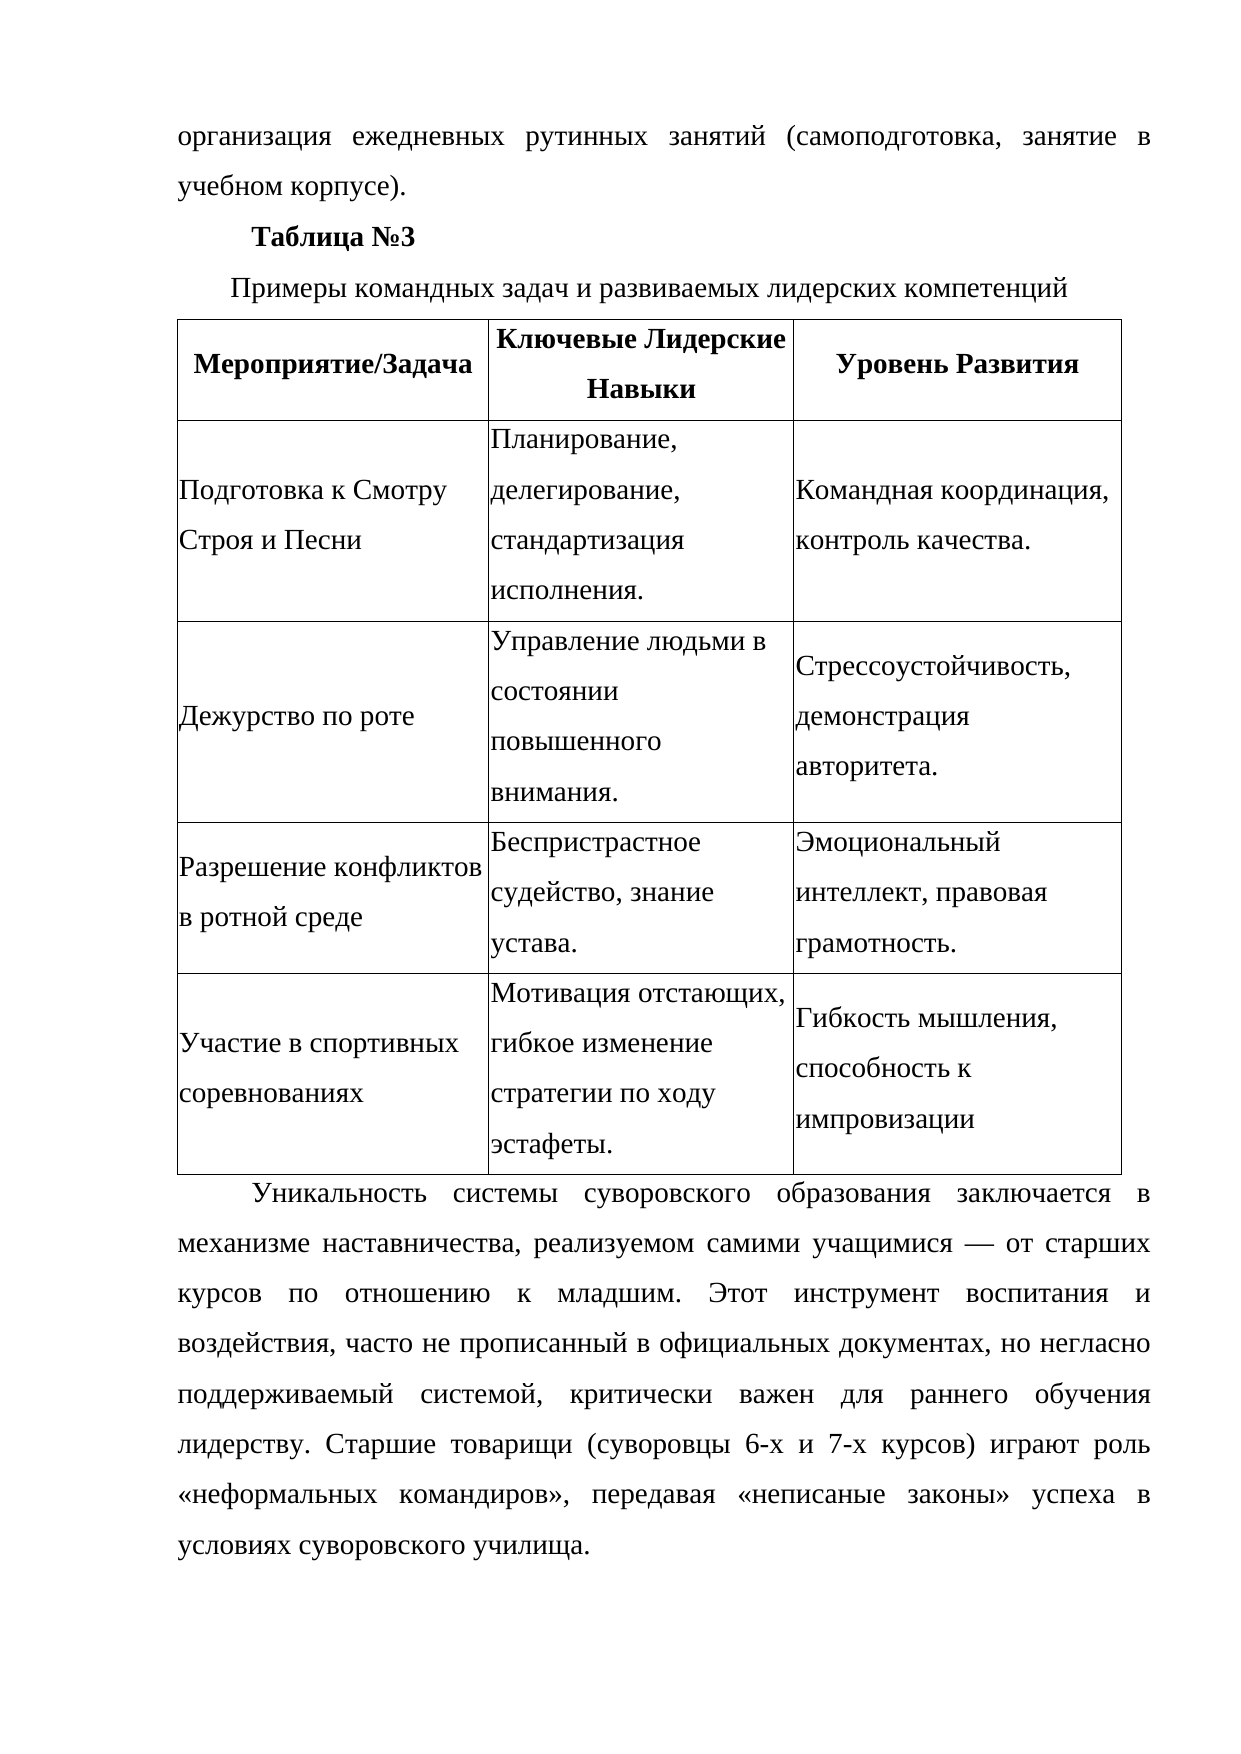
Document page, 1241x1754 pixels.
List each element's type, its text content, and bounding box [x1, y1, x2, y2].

text Таблица №3 [177, 219, 1152, 252]
table_cell Беспристрастное судейство, знание устава. [489, 823, 793, 973]
table_cell Мероприятие/Задача [178, 320, 488, 419]
table_cell Гибкость мышления, способность к импровизации [794, 974, 1121, 1174]
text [177, 118, 1152, 202]
table_header Примеры командных задач и развиваемых лидерских компетенций [177, 269, 1121, 319]
table_cell Дежурство по роте [178, 622, 488, 822]
table_cell Командная координация, контроль качества. [794, 421, 1121, 621]
table_cell Участие в спортивных соревнованиях [178, 974, 488, 1174]
table_cell Ключевые Лидерские Навыки [489, 320, 793, 419]
table_cell Уровень Развития [794, 320, 1121, 419]
table_cell Планирование, делегирование, стандартизация исполнения. [489, 421, 793, 621]
table_cell Мотивация отстающих, гибкое изменение стратегии по ходу эстафеты. [489, 974, 793, 1174]
table_cell Подготовка к Смотру Строя и Песни [178, 421, 488, 621]
table_cell Стрессоустойчивость, демонстрация авторитета. [794, 622, 1121, 822]
table_cell Управление людьми в состоянии повышенного внимания. [489, 622, 793, 822]
table_cell Разрешение конфликтов в ротной среде [178, 823, 488, 973]
text Уникальность системы суворовского образования заключается в механизме наставничества, реализуемом самими учащимися — от старших курсов по отношению к младшим. Этот инструмент воспитания и воздействия, часто не прописанный в официальных документах, но негласно поддерживаемый системой, критически важен для раннего обучения лидерству. Старшие товарищи (суворовцы 6-х и 7-х курсов) играют роль «неформальных командиров», передавая «неписаные законы» успеха в условиях суворовского училища. [177, 1175, 1152, 1560]
table_cell Эмоциональный интеллект, правовая грамотность. [794, 823, 1121, 973]
